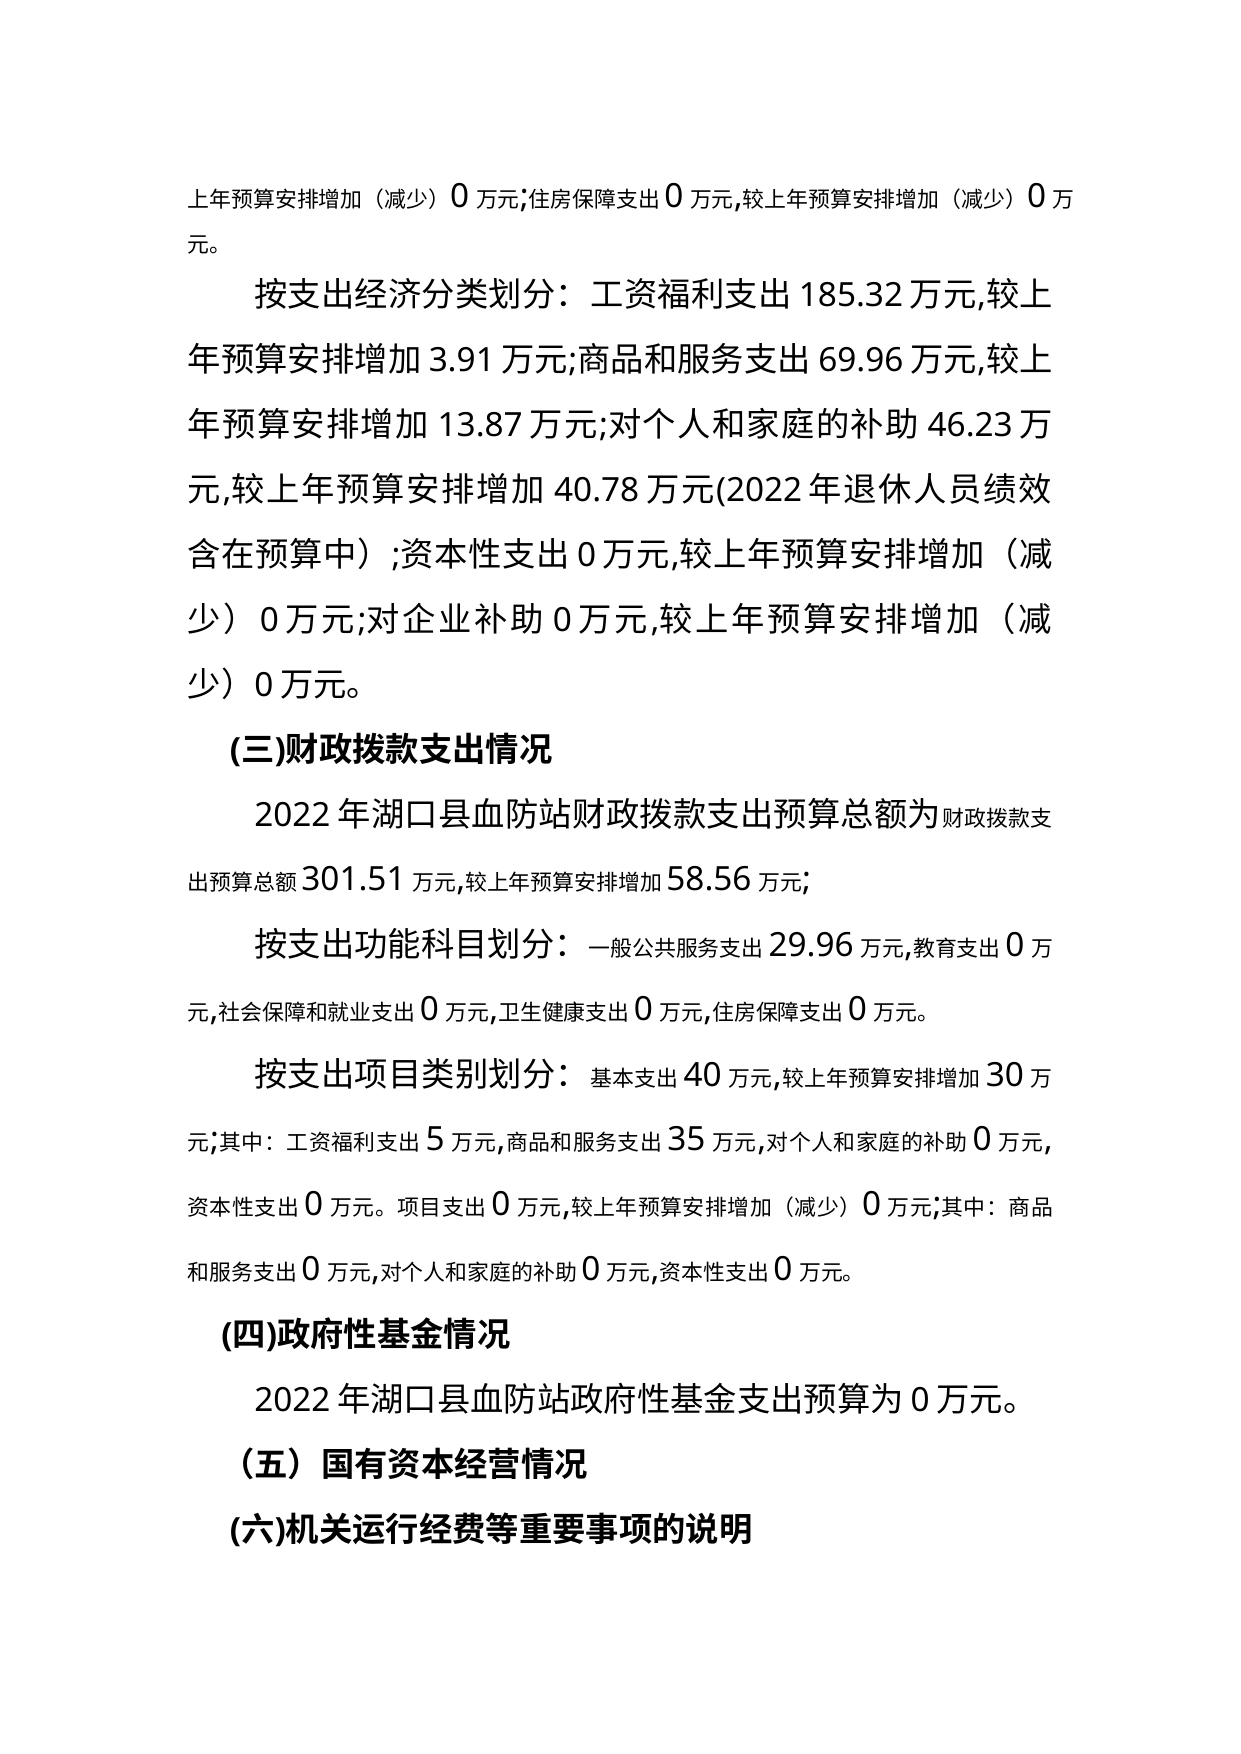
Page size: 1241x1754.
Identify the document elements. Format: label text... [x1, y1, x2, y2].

text (六)机关运行经费等重要事项的说明 [187, 1494, 1053, 1559]
text 按支出经济分类划分：工资福利支出185.32万元,较上年预算安排增加3.91万元;商品和服务支出69.96万元,较上年预算安排增加13.87万元;对个人和家庭的补助46.23万元,较上年预算安排增加40.78万元(2022年退休人员绩效含在预算中）;资本性支出0万元,较上年预算安排增加（减少）0万元;对企业补助0万元,较上年预算安排增加（减少）0万元。 [187, 259, 1053, 714]
text （五）国有资本经营情况 [187, 1429, 1053, 1494]
text 按支出功能科目划分：一般公共服务支出29.96万元,教育支出0万元,社会保障和就业支出0万元,卫生健康支出0万元,住房保障支出0万元。 [187, 909, 1053, 1039]
text 按支出项目类别划分：基本支出40万元,较上年预算安排增加30万元;其中：工资福利支出5万元,商品和服务支出35万元,对个人和家庭的补助0万元,资本性支出0万元。项目支出0万元,较上年预算安排增加（减少）0万元;其中：商品和服务支出0万元,对个人和家庭的补助0万元,资本性支出0万元。 [187, 1039, 1053, 1299]
text 2022年湖口县血防站政府性基金支出预算为0万元。 [187, 1364, 1053, 1429]
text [187, 162, 1053, 259]
text (四)政府性基金情况 [187, 1299, 1053, 1364]
text 2022年湖口县血防站财政拨款支出预算总额为财政拨款支出预算总额301.51万元,较上年预算安排增加58.56万元; [187, 779, 1053, 909]
text (三)财政拨款支出情况 [187, 714, 1053, 779]
